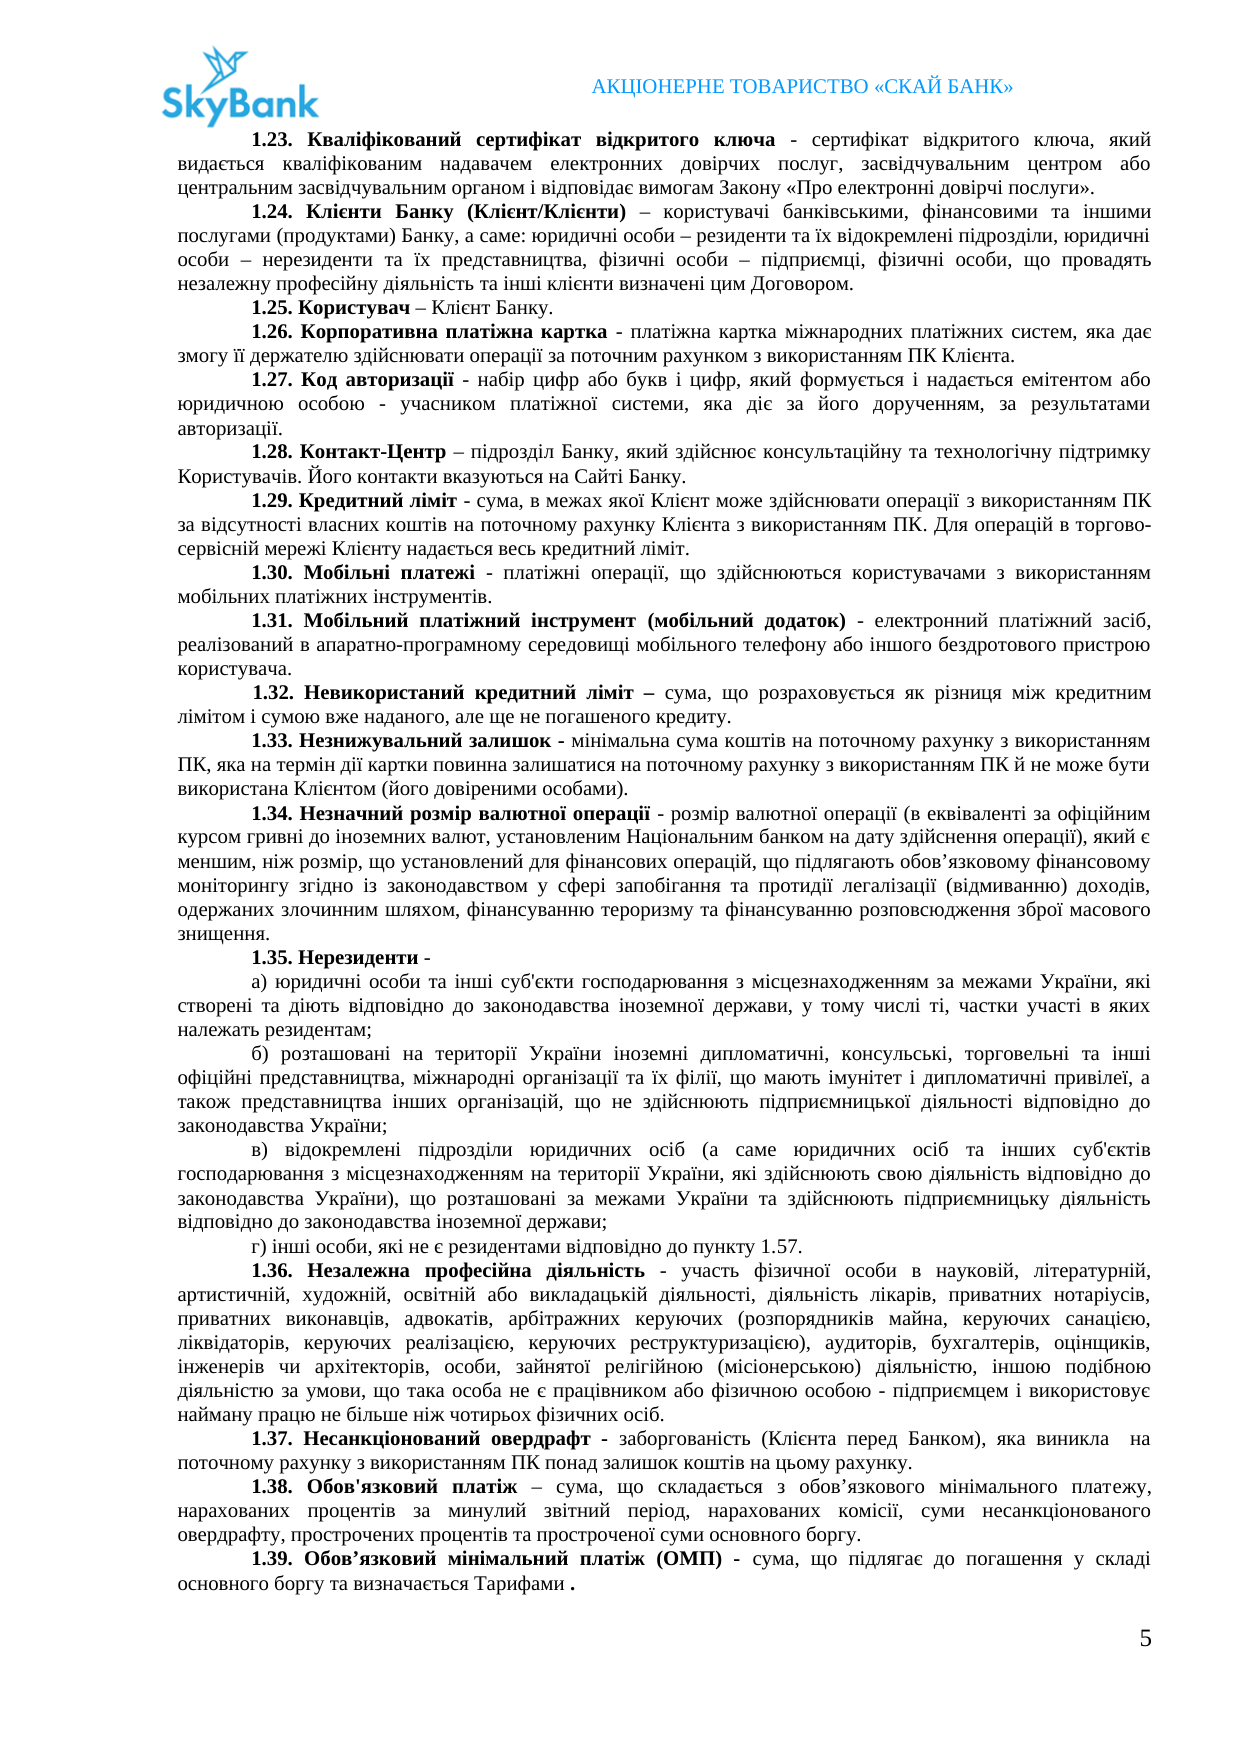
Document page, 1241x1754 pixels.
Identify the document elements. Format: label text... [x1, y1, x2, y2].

text в) відокремлені підрозділи юридичних осіб (а саме юридичних осіб та інших суб'єктів господарювання з місцезнаходженням на території України, які здійснюють свою діяльність відповідно до законодавства України), що розташовані за межами України та здійснюють підприємницьку діяльність відповідно до законодавства іноземної держави; [177, 1137, 1152, 1233]
text 1.33. Незнижувальний залишок - мінімальна сума коштів на поточному рахунку з використанням ПК, яка на термін дії картки повинна залишатися на поточному рахунку з використанням ПК й не може бути використана Клієнтом (його довіреними особами). [177, 728, 1152, 800]
text б) розташовані на території України іноземні дипломатичні, консульські, торговельні та інші офіційні представництва, міжнародні організації та їх філії, що мають імунітет і дипломатичні привілеї, а також представництва інших організацій, що не здійснюють підприємницької діяльності відповідно до законодавства України; [177, 1041, 1152, 1137]
text 1.27. Код авторизації - набір цифр або букв і цифр, який формується і надається емітентом або юридичною особою - учасником платіжної системи, яка діє за його дорученням, за результатами авторизації. [177, 367, 1152, 439]
picture [142, 35, 349, 140]
text 1.30. Мобільні платежі - платіжні операції, що здійснюються користувачами з використанням мобільних платіжних інструментів. [177, 560, 1152, 608]
text 1.23. Кваліфікований сертифікат відкритого ключа - сертифікат відкритого ключа, який видається кваліфікованим надавачем електронних довірчих послуг, засвідчувальним центром або центральним засвідчувальним органом і відповідає вимогам Закону «Про електронні довірчі послуги». [177, 127, 1152, 199]
text 1.39. Обов’язковий мінімальний платіж (ОМП) - сума, що підлягає до погашення у складі основного боргу та визначається Тарифами . [177, 1546, 1152, 1594]
text 1.36. Незалежна професійна діяльність - участь фізичної особи в науковій, літературній, артистичній, художній, освітній або викладацькій діяльності, діяльність лікарів, приватних нотаріусів, приватних виконавців, адвокатів, арбітражних керуючих (розпорядників майна, керуючих санацією, ліквідаторів, керуючих реалізацією, керуючих реструктуризацією), аудиторів, бухгалтерів, оцінщиків, інженерів чи архітекторів, особи, зайнятої релігійною (місіонерською) діяльністю, іншою подібною діяльністю за умови, що така особа не є працівником або фізичною особою - підприємцем і використовує найману працю не більше ніж чотирьох фізичних осіб. [177, 1258, 1152, 1426]
text 1.37. Несанкціонований овердрафт - заборгованість (Клієнта перед Банком), яка виникла на поточному рахунку з використанням ПК понад залишок коштів на цьому рахунку. [177, 1426, 1152, 1474]
text а) юридичні особи та інші суб'єкти господарювання з місцезнаходженням за межами України, які створені та діють відповідно до законодавства іноземної держави, у тому числі ті, частки участі в яких належать резидентам; [177, 969, 1152, 1041]
text 1.24. Клієнти Банку (Клієнт/Клієнти) – користувачі банківськими, фінансовими та іншими послугами (продуктами) Банку, а саме: юридичні особи – резиденти та їх відокремлені підрозділи, юридичні особи – нерезиденти та їх представництва, фізичні особи – підприємці, фізичні особи, що провадять незалежну професійну діяльність та інші клієнти визначені цим Договором. [177, 199, 1152, 295]
text 1.32. Невикористаний кредитний ліміт – сума, що розраховується як різниця між кредитним лімітом і сумою вже наданого, але ще не погашеного кредиту. [177, 680, 1152, 728]
text 1.29. Кредитний ліміт - сума, в межах якої Клієнт може здійснювати операції з використанням ПК за відсутності власних коштів на поточному рахунку Клієнта з використанням ПК. Для операцій в торгово-сервісній мережі Клієнту надається весь кредитний ліміт. [177, 488, 1152, 560]
text 1.38. Обов'язковий платіж – сума, що складається з обов’язкового мінімального платежу, нарахованих процентів за минулий звітний період, нарахованих комісії, суми несанкціонованого овердрафту, прострочених процентів та простроченої суми основного боргу. [177, 1474, 1152, 1546]
text 1.28. Контакт-Центр – підрозділ Банку, який здійснює консультаційну та технологічну підтримку Користувачів. Його контакти вказуються на Сайті Банку. [177, 439, 1152, 488]
text 1.31. Мобільний платіжний інструмент (мобільний додаток) - електронний платіжний засіб, реалізований в апаратно-програмному середовищі мобільного телефону або іншого бездротового пристрою користувача. [177, 608, 1152, 680]
text 1.35. Нерезиденти - [177, 945, 1152, 969]
text 1.25. Користувач – Клієнт Банку. [177, 295, 1152, 319]
text г) інші особи, які не є резидентами відповідно до пункту 1.57. [177, 1233, 1152, 1258]
text 1.26. Корпоративна платіжна картка - платіжна картка міжнародних платіжних систем, яка дає змогу її держателю здійснювати операції за поточним рахунком з використанням ПК Клієнта. [177, 319, 1152, 367]
text 1.34. Незначний розмір валютної операції - розмір валютної операції (в еквіваленті за офіційним курсом гривні до іноземних валют, установленим Національним банком на дату здійснення операції), який є меншим, ніж розмір, що установлений для фінансових операцій, що підлягають обов’язковому фінансовому моніторингу згідно із законодавством у сфері запобігання та протидії легалізації (відмиванню) доходів, одержаних злочинним шляхом, фінансуванню тероризму та фінансуванню розповсюдження зброї масового знищення. [177, 800, 1152, 945]
